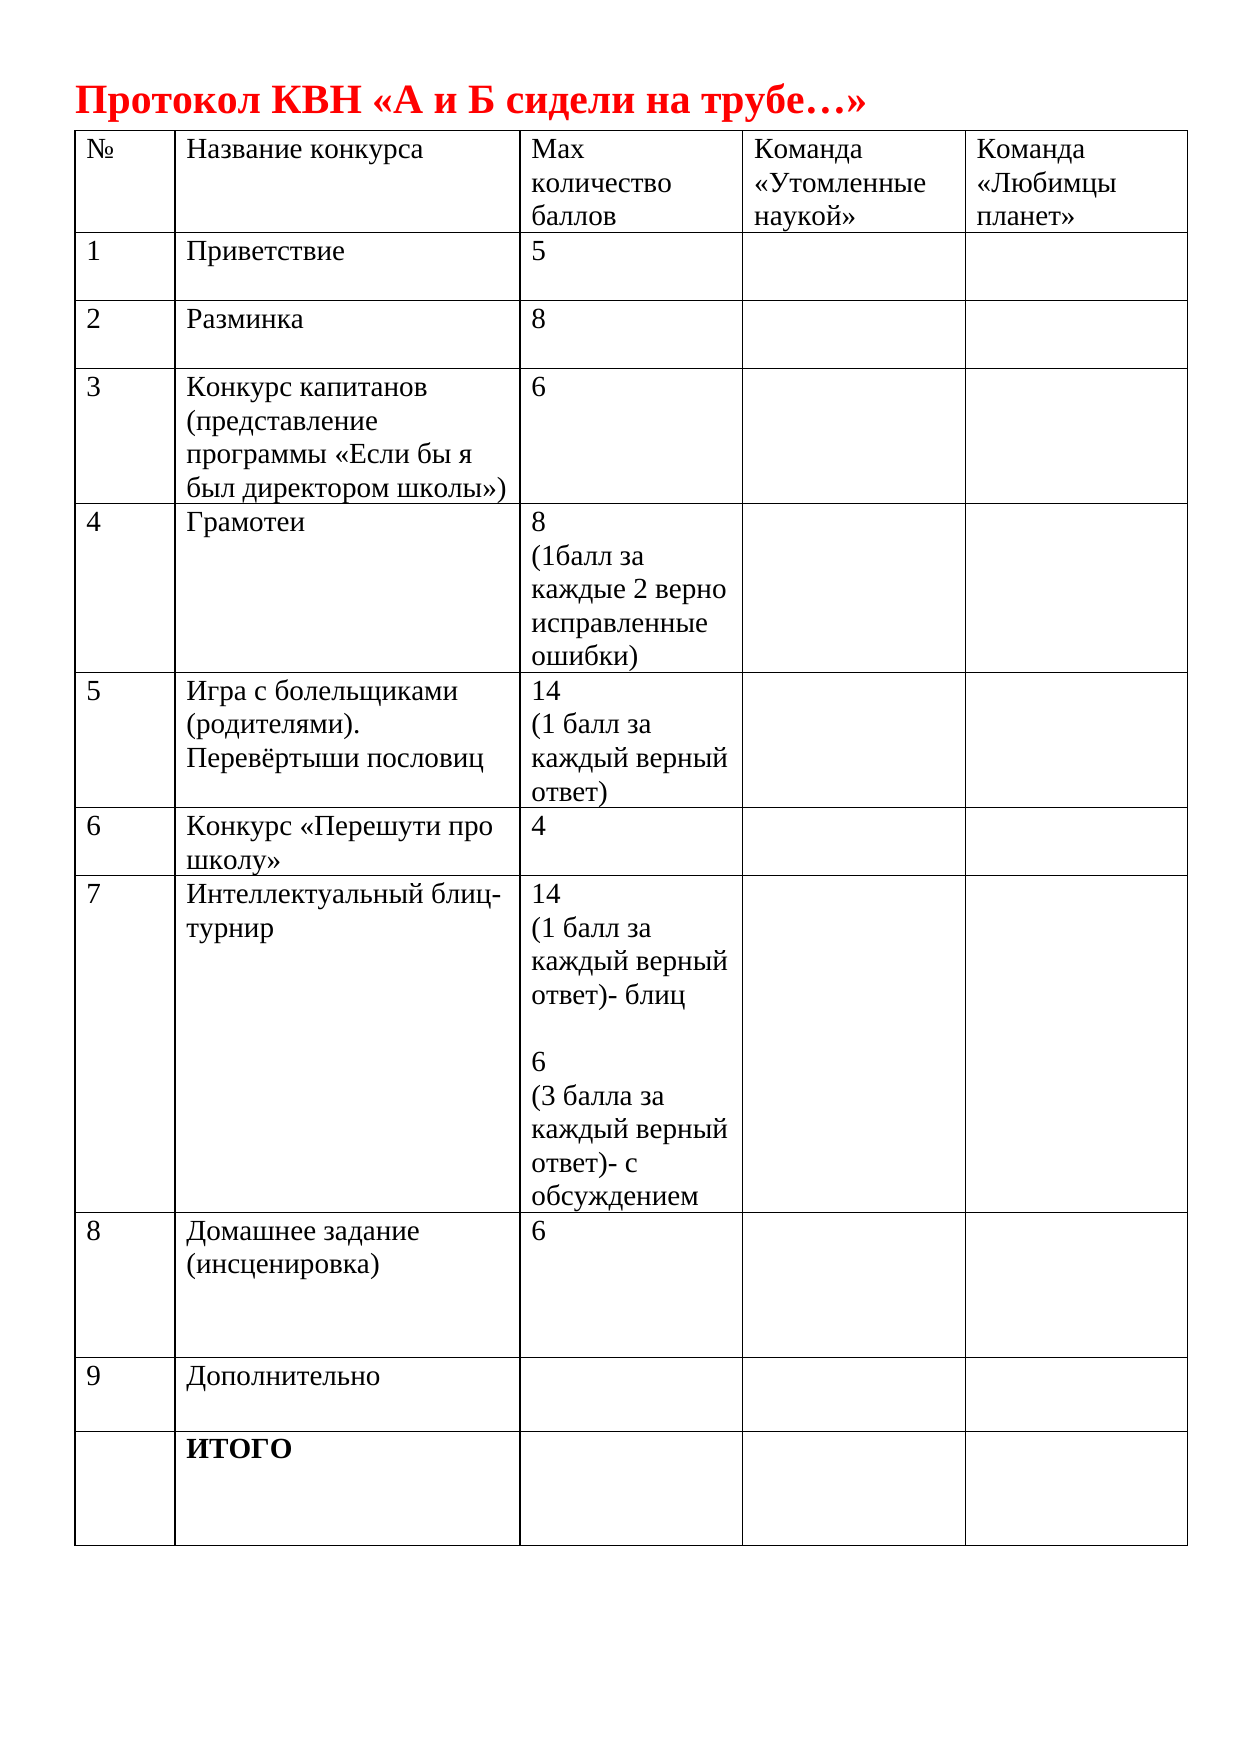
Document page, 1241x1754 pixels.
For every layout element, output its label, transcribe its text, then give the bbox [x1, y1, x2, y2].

table_cell [743, 1432, 965, 1544]
table_cell 4 [521, 808, 742, 875]
table_cell [966, 233, 1187, 300]
table_cell [743, 1358, 965, 1431]
text Протокол КВН «А и Б сидели на трубе…» [75, 75, 1165, 123]
table_header Max количество баллов [521, 131, 742, 232]
table_cell 9 [76, 1358, 174, 1431]
table_cell 6 [76, 808, 174, 875]
table_cell 8 [76, 1213, 174, 1357]
table_cell Приветствие [176, 233, 519, 300]
table_cell Интеллектуальный блиц-турнир [176, 876, 519, 1212]
table_cell 3 [76, 369, 174, 503]
table_cell [743, 876, 965, 1212]
table_cell Грамотеи [176, 504, 519, 672]
table_cell [743, 673, 965, 807]
table_cell [743, 369, 965, 503]
table_cell [743, 808, 965, 875]
table_cell 6 [521, 369, 742, 503]
table_cell 2 [76, 301, 174, 368]
table_cell [966, 876, 1187, 1212]
table_cell 5 [521, 233, 742, 300]
table_cell [743, 233, 965, 300]
table_cell [966, 1213, 1187, 1357]
table_cell [966, 1358, 1187, 1431]
table_cell 8 (1балл за каждые 2 верно исправленные ошибки) [521, 504, 742, 672]
table_cell [966, 504, 1187, 672]
table_cell 4 [76, 504, 174, 672]
table_cell Конкурс «Перешути про школу» [176, 808, 519, 875]
table_cell [743, 1213, 965, 1357]
table_cell ИТОГО [176, 1432, 519, 1544]
table_cell Домашнее задание (инсценировка) [176, 1213, 519, 1357]
table_cell Разминка [176, 301, 519, 368]
table_cell 5 [76, 673, 174, 807]
table_cell 7 [76, 876, 174, 1212]
table_header Название конкурса [176, 131, 519, 232]
table_cell [966, 369, 1187, 503]
table_cell [76, 1432, 174, 1544]
table_cell 8 [521, 301, 742, 368]
table_cell [521, 1432, 742, 1544]
table_cell Конкурс капитанов (представление программы «Если бы я был директором школы») [176, 369, 519, 503]
table_cell Дополнительно [176, 1358, 519, 1431]
table_header № [76, 131, 174, 232]
table_cell 14 (1 балл за каждый верный ответ) [521, 673, 742, 807]
table_cell [966, 808, 1187, 875]
table_cell 14 (1 балл за каждый верный ответ)- блиц 6 (3 балла за каждый верный ответ)- с обсуждением [521, 876, 742, 1212]
table_cell Игра с болельщиками (родителями). Перевёртыши пословиц [176, 673, 519, 807]
table_cell 1 [76, 233, 174, 300]
table_header Команда «Любимцы планет» [966, 131, 1187, 232]
table_cell [743, 504, 965, 672]
table_header Команда «Утомленные наукой» [743, 131, 965, 232]
table_cell [966, 673, 1187, 807]
table_cell [966, 1432, 1187, 1544]
table_cell 6 [521, 1213, 742, 1357]
table_cell [966, 301, 1187, 368]
table_cell [521, 1358, 742, 1431]
table_cell [743, 301, 965, 368]
